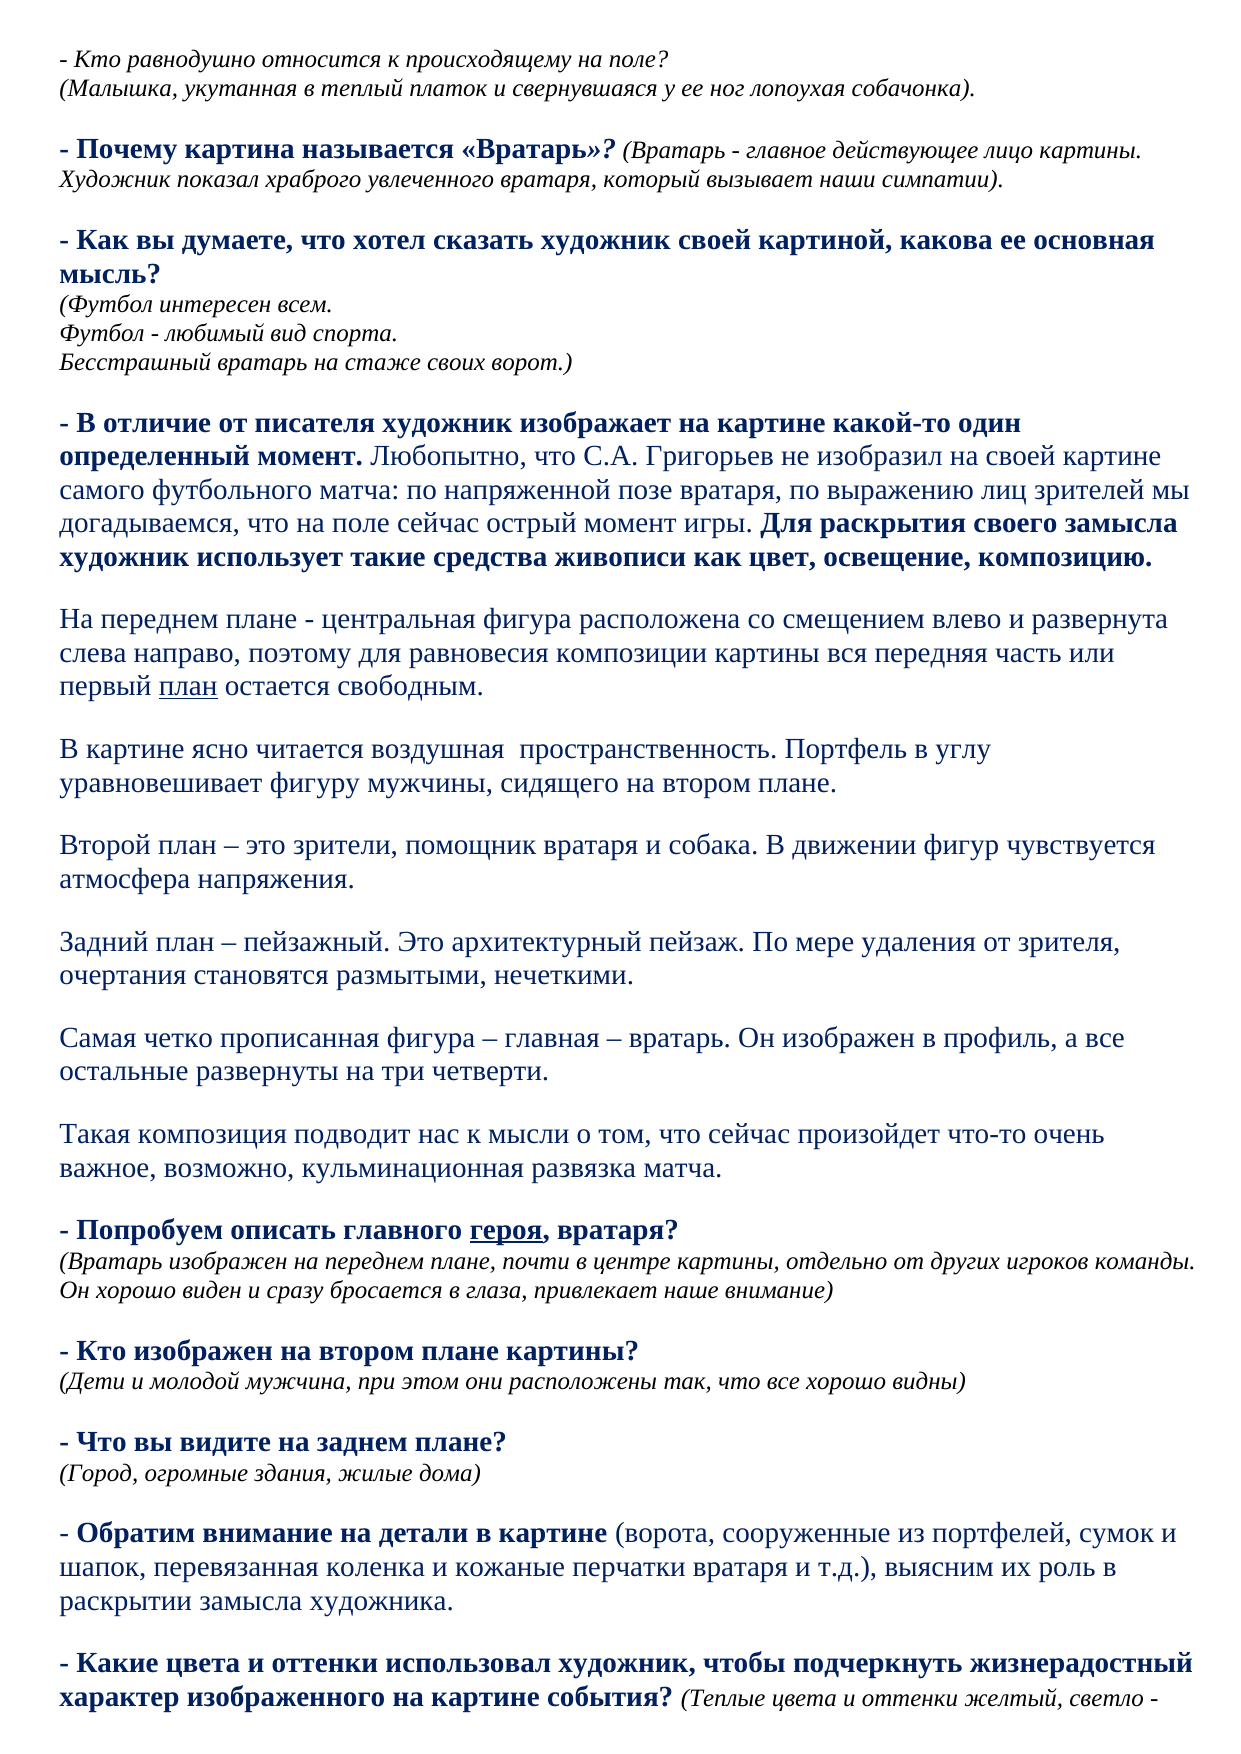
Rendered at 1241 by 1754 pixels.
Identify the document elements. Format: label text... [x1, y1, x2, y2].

text В картине ясно читается воздушная пространственность. Портфель в углу уравновешивает фигуру мужчины, сидящего на втором плане. [59, 731, 1196, 798]
text - Как вы думаете, что хотел сказать художник своей картиной, какова ее основная мысль? (Футбол интересен всем. Футбол - любимый вид спорта. Бесстрашный вратарь на стаже своих ворот.) [59, 222, 1196, 376]
text Такая композиция подводит нас к мысли о том, что сейчас произойдет что-то очень важное, возможно, кульминационная развязка матча. [59, 1116, 1196, 1183]
text Самая четко прописанная фигура – главная – вратарь. Он изображен в профиль, а все остальные развернуты на три четверти. [59, 1020, 1196, 1087]
text Второй план – это зрители, помощник вратаря и собака. В движении фигур чувствуется атмосфера напряжения. [59, 827, 1196, 894]
text Задний план – пейзажный. Это архитектурный пейзаж. По мере удаления от зрителя, очертания становятся размытыми, нечеткими. [59, 924, 1196, 991]
text - В отличие от писателя художник изображает на картине какой-то один определенный момент. Любопытно, что С.А. Григорьев не изобразил на своей картине самого футбольного матча: по напряженной позе вратаря, по выражению лиц зрителей мы догадываемся, что на поле сейчас острый момент игры. Для раскрытия своего замысла художник использует такие средства живописи как цвет, освещение, композицию. [59, 405, 1196, 573]
text - Что вы видите на заднем плане? (Город, огромные здания, жилые дома) [59, 1424, 1196, 1486]
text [59, 44, 1196, 102]
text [59, 1645, 1196, 1712]
text - Обратим внимание на детали в картине (ворота, сооруженные из портфелей, сумок и шапок, перевязанная коленка и кожаные перчатки вратаря и т.д.), выясним их роль в раскрытии замысла художника. [59, 1516, 1196, 1616]
text - Кто изображен на втором плане картины? (Дети и молодой мужчина, при этом они расположены так, что все хорошо видны) [59, 1333, 1196, 1395]
text - Почему картина называется «Вратарь»? (Вратарь - главное действующее лицо картины. Художник показал храброго увлеченного вратаря, который вызывает наши симпатии). [59, 131, 1196, 193]
text На переднем плане - центральная фигура расположена со смещением влево и развернута слева направо, поэтому для равновесия композиции картины вся передняя часть или первый план остается свободным. [59, 573, 1196, 702]
text - Попробуем описать главного героя, вратаря? (Вратарь изображен на переднем плане, почти в центре картины, отдельно от других игроков команды. Он хорошо виден и сразу бросается в глаза, привлекает наше внимание) [59, 1212, 1196, 1303]
